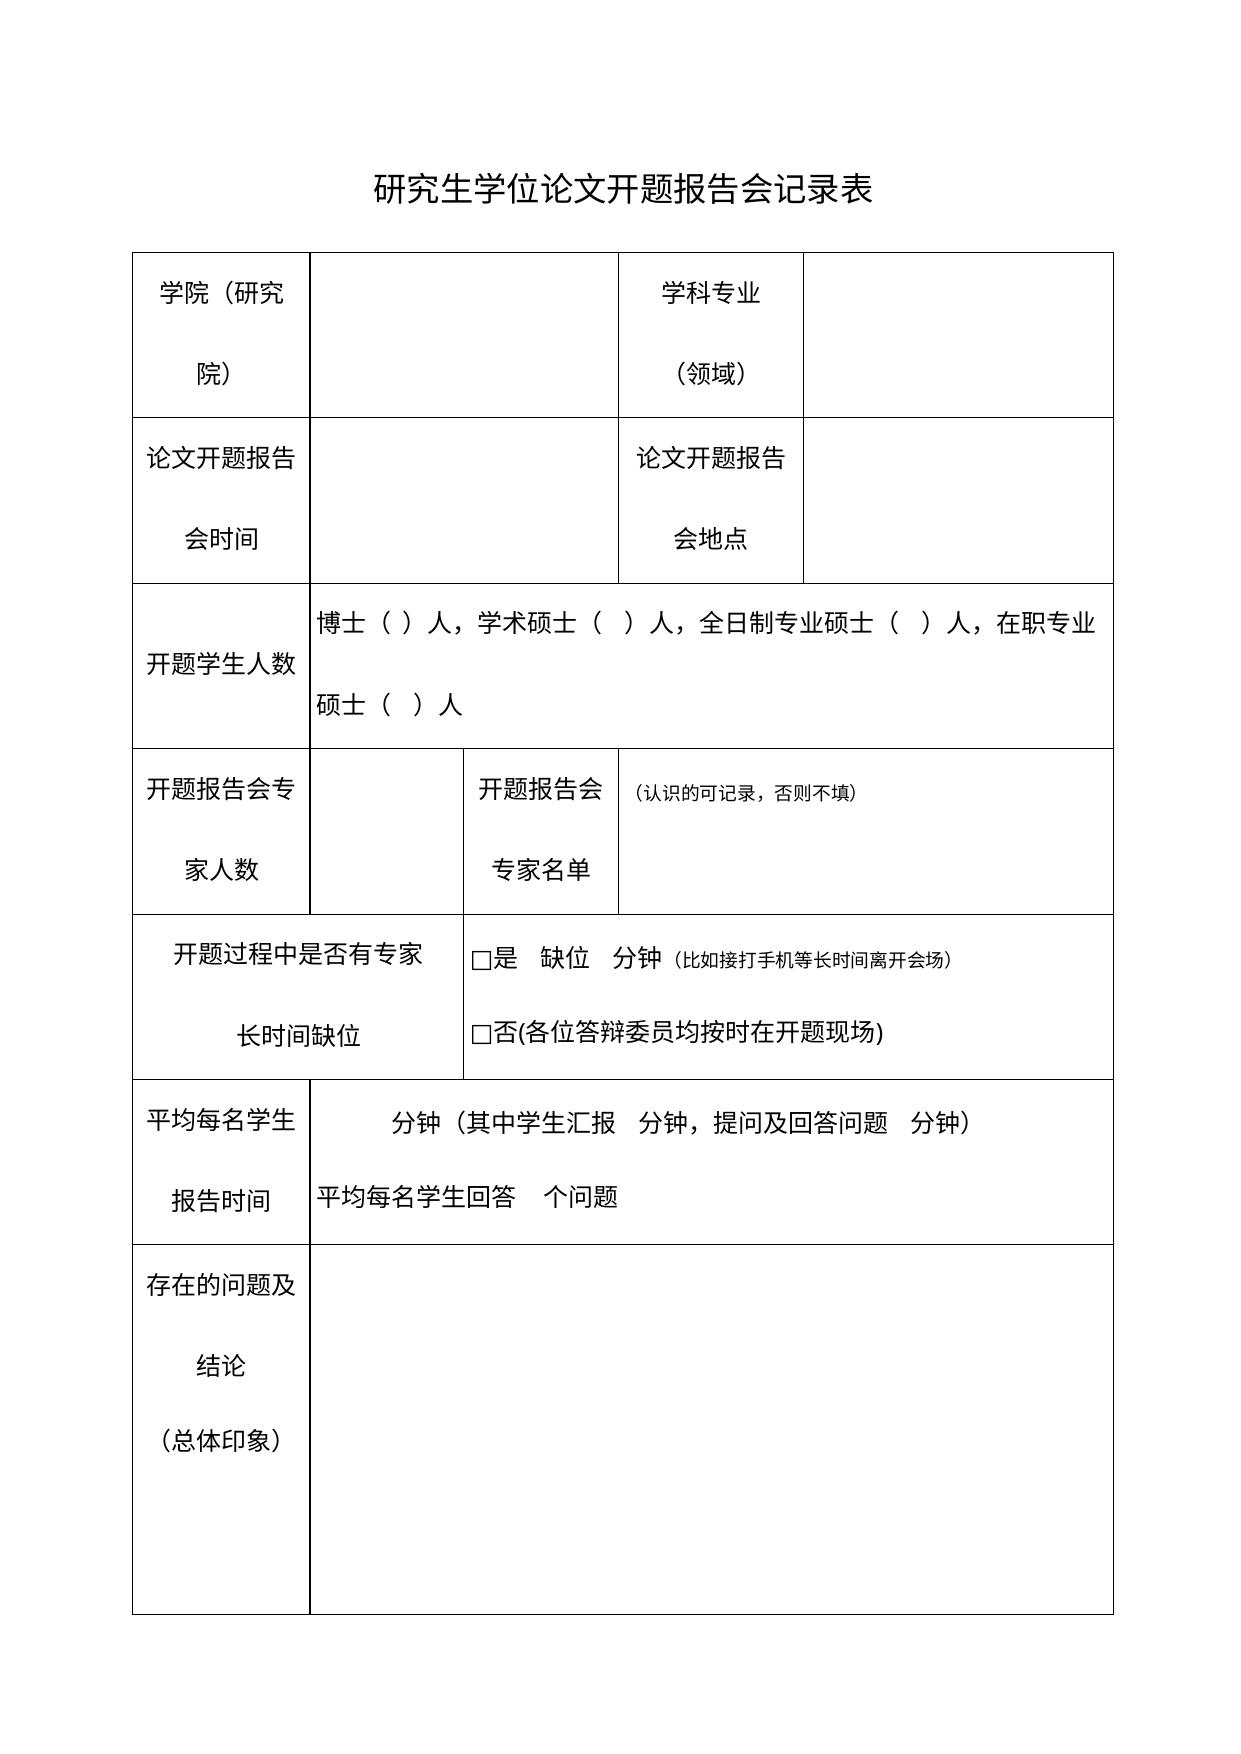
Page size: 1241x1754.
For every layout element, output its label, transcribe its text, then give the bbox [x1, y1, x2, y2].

table_cell [804, 418, 1113, 583]
table_cell [311, 749, 463, 913]
table_header 学科专业 （领域） [619, 253, 803, 417]
table_cell 存在的问题及结论 （总体印象） [133, 1245, 309, 1614]
table_cell （认识的可记录，否则不填） [619, 749, 1113, 913]
text 研究生学位论文开题报告会记录表 [153, 154, 1092, 219]
table_cell 分钟（其中学生汇报 分钟，提问及回答问题 分钟） 平均每名学生回答 个问题 [311, 1080, 1113, 1244]
table_cell 博士（ ）人，学术硕士（ ）人，全日制专业硕士（ ）人，在职专业硕士（ ）人 [311, 584, 1113, 748]
table_cell 开题报告会专家人数 [133, 749, 309, 913]
table_cell 开题过程中是否有专家 长时间缺位 [133, 915, 463, 1079]
table_cell 开题学生人数 [133, 584, 309, 748]
table_cell 论文开题报告会地点 [619, 418, 803, 583]
table_cell 论文开题报告会时间 [133, 418, 309, 583]
table_cell 平均每名学生报告时间 [133, 1080, 309, 1244]
table_header [804, 253, 1113, 417]
table_cell 开题报告会专家名单 [464, 749, 618, 913]
table_cell [311, 1245, 1113, 1614]
table_header 学院（研究院） [133, 253, 309, 417]
table_cell [311, 418, 618, 583]
table_cell □是 缺位 分钟（比如接打手机等长时间离开会场） □否(各位答辩委员均按时在开题现场) [464, 915, 1113, 1079]
table_header [311, 253, 618, 417]
